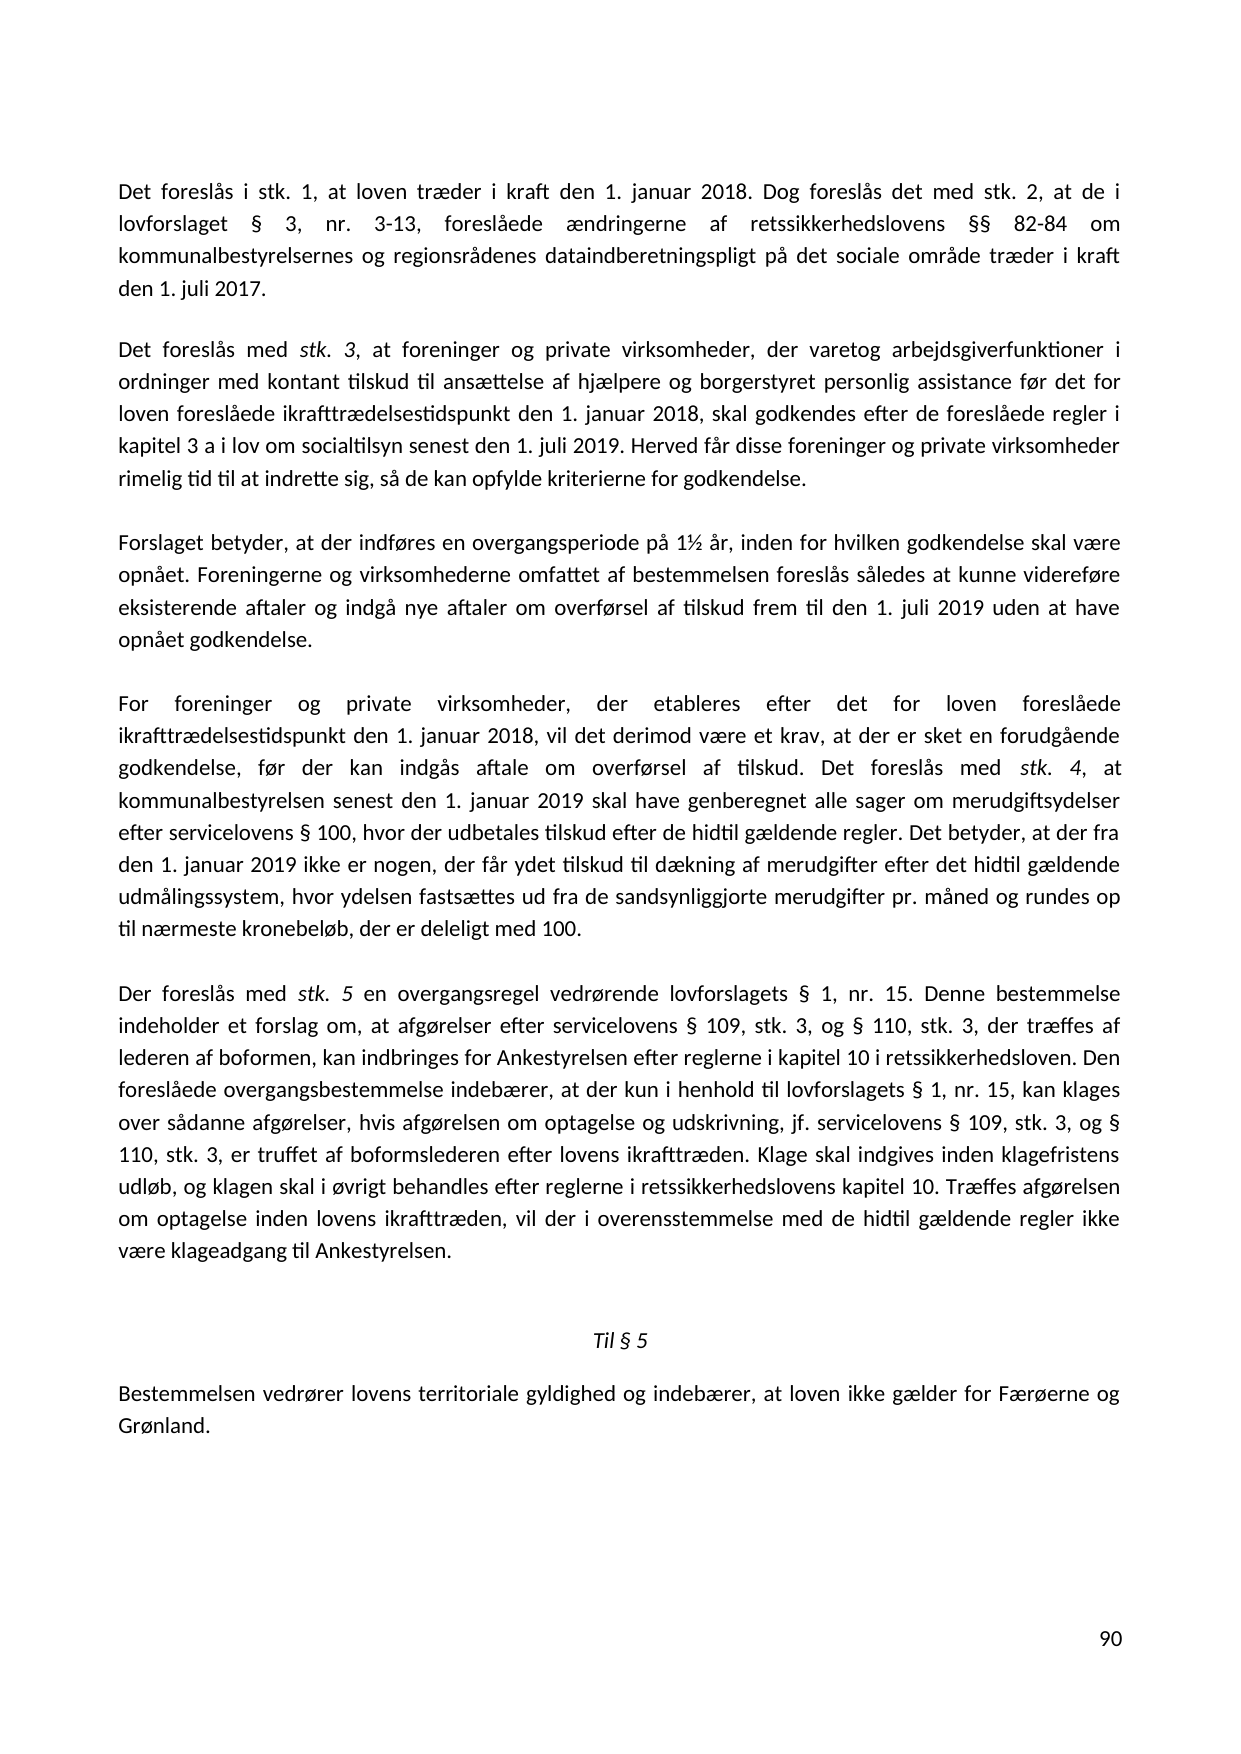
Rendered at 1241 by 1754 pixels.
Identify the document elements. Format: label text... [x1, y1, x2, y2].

text For foreninger og private virksomheder, der etableres efter det for loven foreslåede ikrafttrædelsestidspunkt den 1. januar 2018, vil det derimod være et krav, at der er sket en forudgående godkendelse, før der kan indgås aftale om overførsel af tilskud. Det foreslås med stk. 4, at kommunalbestyrelsen senest den 1. januar 2019 skal have genberegnet alle sager om merudgiftsydelser efter servicelovens § 100, hvor der udbetales tilskud efter de hidtil gældende regler. Det betyder, at der fra den 1. januar 2019 ikke er nogen, der får ydet tilskud til dækning af merudgifter efter det hidtil gældende udmålingssystem, hvor ydelsen fastsættes ud fra de sandsynliggjorte merudgifter pr. måned og rundes op til nærmeste kronebeløb, der er deleligt med 100. [118, 689, 1122, 942]
text Forslaget betyder, at der indføres en overgangsperiode på 1½ år, inden for hvilken godkendelse skal være opnået. Foreningerne og virksomhederne omfattet af bestemmelsen foreslås således at kunne videreføre eksisterende aftaler og indgå nye aftaler om overførsel af tilskud frem til den 1. juli 2019 uden at have opnået godkendelse. [118, 528, 1122, 653]
text Det foreslås i stk. 1, at loven træder i kraft den 1. januar 2018. Dog foreslås det med stk. 2, at de i lovforslaget § 3, nr. 3-13, foreslåede ændringerne af retssikkerhedslovens §§ 82-84 om kommunalbestyrelsernes og regionsrådenes dataindberetningspligt på det sociale område træder i kraft den 1. juli 2017. [118, 177, 1122, 302]
text Til § 5 [118, 1326, 1122, 1354]
text Det foreslås med stk. 3, at foreninger og private virksomheder, der varetog arbejdsgiverfunktioner i ordninger med kontant tilskud til ansættelse af hjælpere og borgerstyret personlig assistance før det for loven foreslåede ikrafttrædelsestidspunkt den 1. januar 2018, skal godkendes efter de foreslåede regler i kapitel 3 a i lov om socialtilsyn senest den 1. juli 2019. Herved får disse foreninger og private virksomheder rimelig tid til at indrette sig, så de kan opfylde kriterierne for godkendelse. [118, 335, 1122, 492]
text Der foreslås med stk. 5 en overgangsregel vedrørende lovforslagets § 1, nr. 15. Denne bestemmelse indeholder et forslag om, at afgørelser efter servicelovens § 109, stk. 3, og § 110, stk. 3, der træffes af lederen af boformen, kan indbringes for Ankestyrelsen efter reglerne i kapitel 10 i retssikkerhedsloven. Den foreslåede overgangsbestemmelse indebærer, at der kun i henhold til lovforslagets § 1, nr. 15, kan klages over sådanne afgørelser, hvis afgørelsen om optagelse og udskrivning, jf. servicelovens § 109, stk. 3, og § 110, stk. 3, er truffet af boformslederen efter lovens ikrafttræden. Klage skal indgives inden klagefristens udløb, og klagen skal i øvrigt behandles efter reglerne i retssikkerhedslovens kapitel 10. Træffes afgørelsen om optagelse inden lovens ikrafttræden, vil der i overensstemmelse med de hidtil gældende regler ikke være klageadgang til Ankestyrelsen. [118, 979, 1122, 1264]
text Bestemmelsen vedrører lovens territoriale gyldighed og indebærer, at loven ikke gælder for Færøerne og Grønland. [118, 1379, 1122, 1439]
